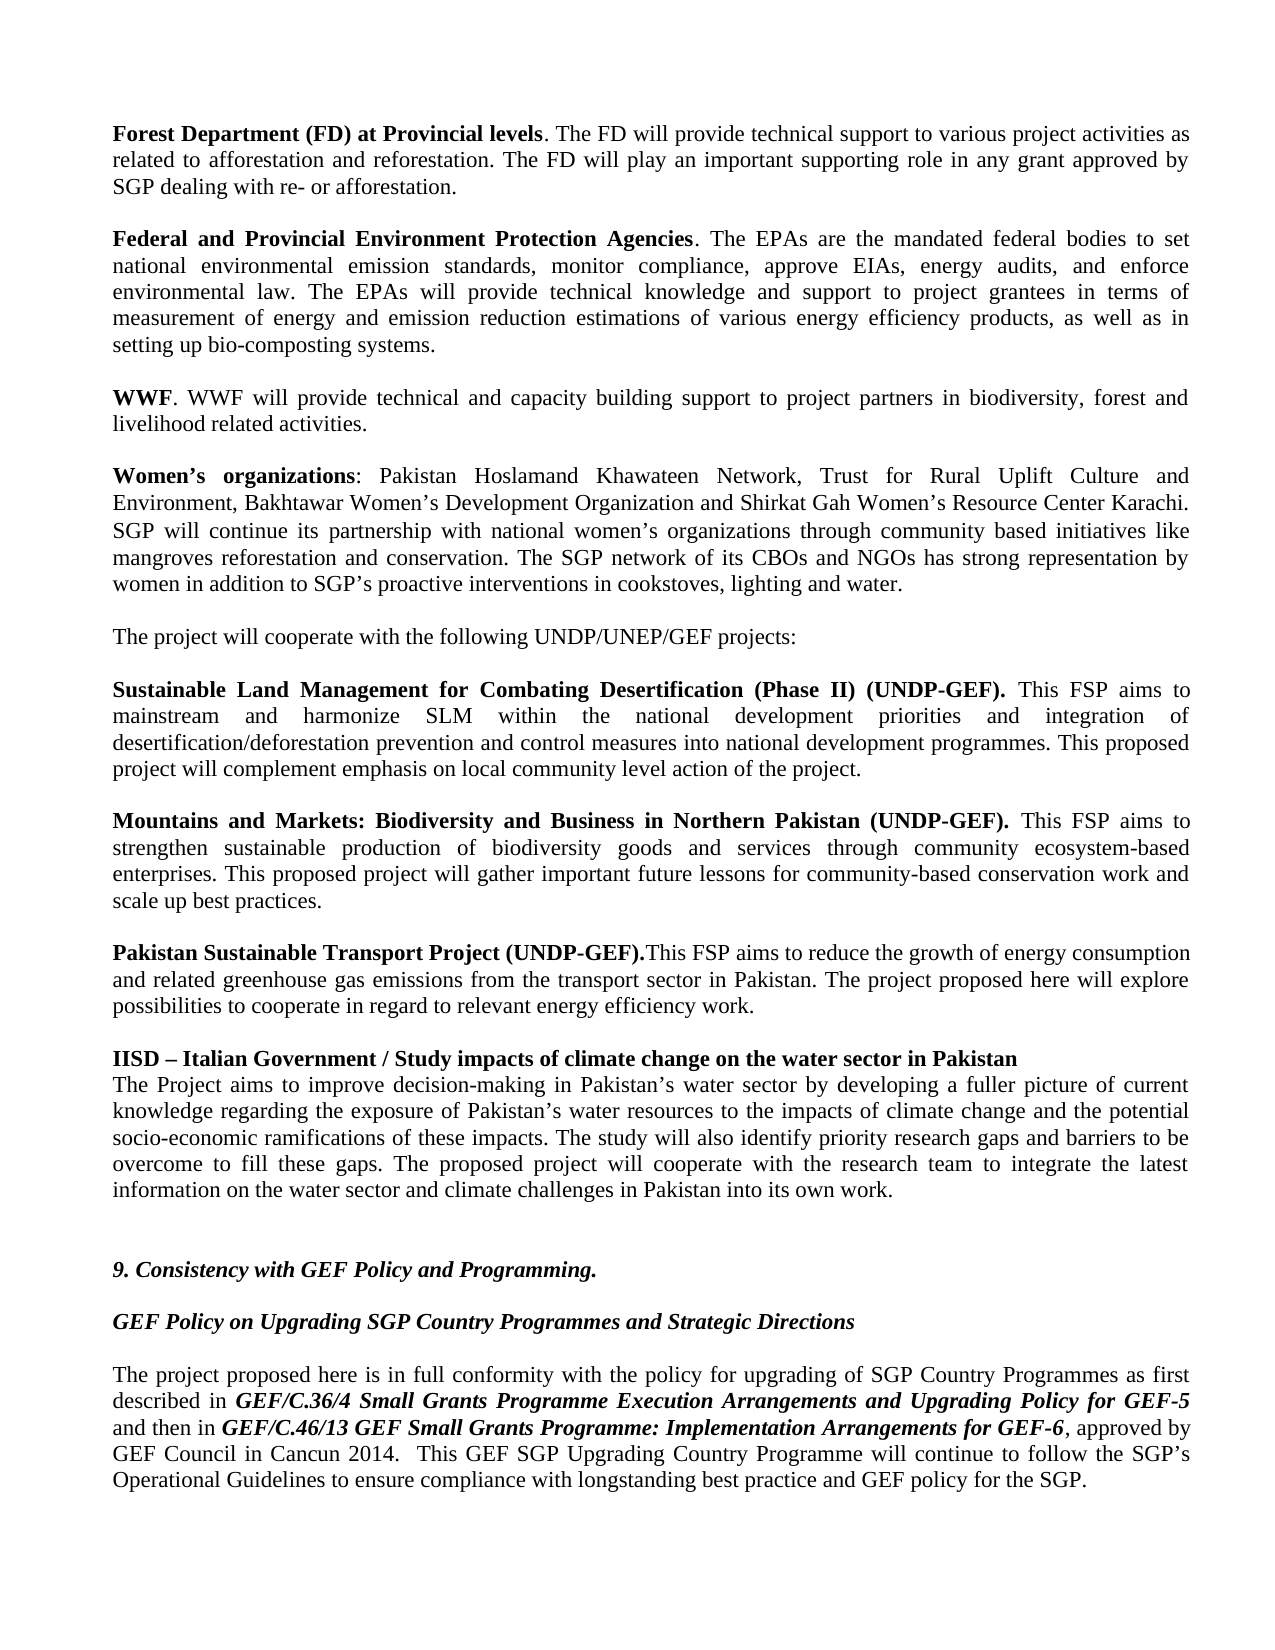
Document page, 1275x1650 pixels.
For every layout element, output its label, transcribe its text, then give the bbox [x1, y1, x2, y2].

text Pakistan Sustainable Transport Project (UNDP-GEF).This FSP aims to reduce the growth of energy consumption and related greenhouse gas emissions from the transport sector in Pakistan. The project proposed here will explore possibilities to cooperate in regard to relevant energy efficiency work. [112, 939, 1191, 1018]
text The project will cooperate with the following UNDP/UNEP/GEF projects: [112, 623, 1191, 649]
text Forest Department (FD) at Provincial levels. The FD will provide technical support to various project activities as related to afforestation and reforestation. The FD will play an important supporting role in any grant approved by SGP dealing with re- or afforestation. [112, 120, 1191, 199]
text Women’s organizations: Pakistan Hoslamand Khawateen Network, Trust for Rural Uplift Culture and Environment, Bakhtawar Women’s Development Organization and Shirkat Gah Women’s Resource Center Karachi. SGP will continue its partnership with national women’s organizations through community based initiatives like mangroves reforestation and conservation. The SGP network of its CBOs and NGOs has strong representation by women in addition to SGP’s proactive interventions in cookstoves, lighting and water. [112, 463, 1191, 597]
text Mountains and Markets: Biodiversity and Business in Northern Pakistan (UNDP-GEF). This FSP aims to strengthen sustainable production of biodiversity goods and services through community ecosystem-based enterprises. This proposed project will gather important future lessons for community-based conservation work and scale up best practices. [112, 808, 1191, 913]
text Federal and Provincial Environment Protection Agencies. The EPAs are the mandated federal bodies to set national environmental emission standards, monitor compliance, approve EIAs, energy audits, and enforce environmental law. The EPAs will provide technical knowledge and support to project grantees in terms of measurement of energy and emission reduction estimations of various energy efficiency products, as well as in setting up bio-composting systems. [112, 225, 1191, 357]
text WWF. WWF will provide technical and capacity building support to project partners in biodiversity, forest and livelihood related activities. [112, 383, 1191, 436]
text GEF Policy on Upgrading SGP Country Programmes and Strategic Directions [112, 1308, 1191, 1335]
text 9. Consistency with GEF Policy and Programming. [112, 1256, 1191, 1282]
text The Project aims to improve decision-making in Pakistan’s water sector by developing a fuller picture of current knowledge regarding the exposure of Pakistan’s water resources to the impacts of climate change and the potential socio-economic ramifications of these impacts. The study will also identify priority research gaps and barriers to be overcome to fill these gaps. The proposed project will cooperate with the research team to integrate the latest information on the water sector and climate challenges in Pakistan into its own work. [112, 1071, 1191, 1203]
text IISD – Italian Government / Study impacts of climate change on the water sector in Pakistan [112, 1045, 1191, 1071]
text Sustainable Land Management for Combating Desertification (Phase II) (UNDP-GEF). This FSP aims to mainstream and harmonize SLM within the national development priorities and integration of desertification/deforestation prevention and control measures into national development programmes. This proposed project will complement emphasis on local community level action of the project. [112, 676, 1191, 781]
text The project proposed here is in full conformity with the policy for upgrading of SGP Country Programmes as first described in GEF/C.36/4 Small Grants Programme Execution Arrangements and Upgrading Policy for GEF-5 and then in GEF/C.46/13 GEF Small Grants Programme: Implementation Arrangements for GEF-6, approved by GEF Council in Cancun 2014. This GEF SGP Upgrading Country Programme will continue to follow the SGP’s Operational Guidelines to ensure compliance with longstanding best practice and GEF policy for the SGP. [112, 1361, 1191, 1493]
